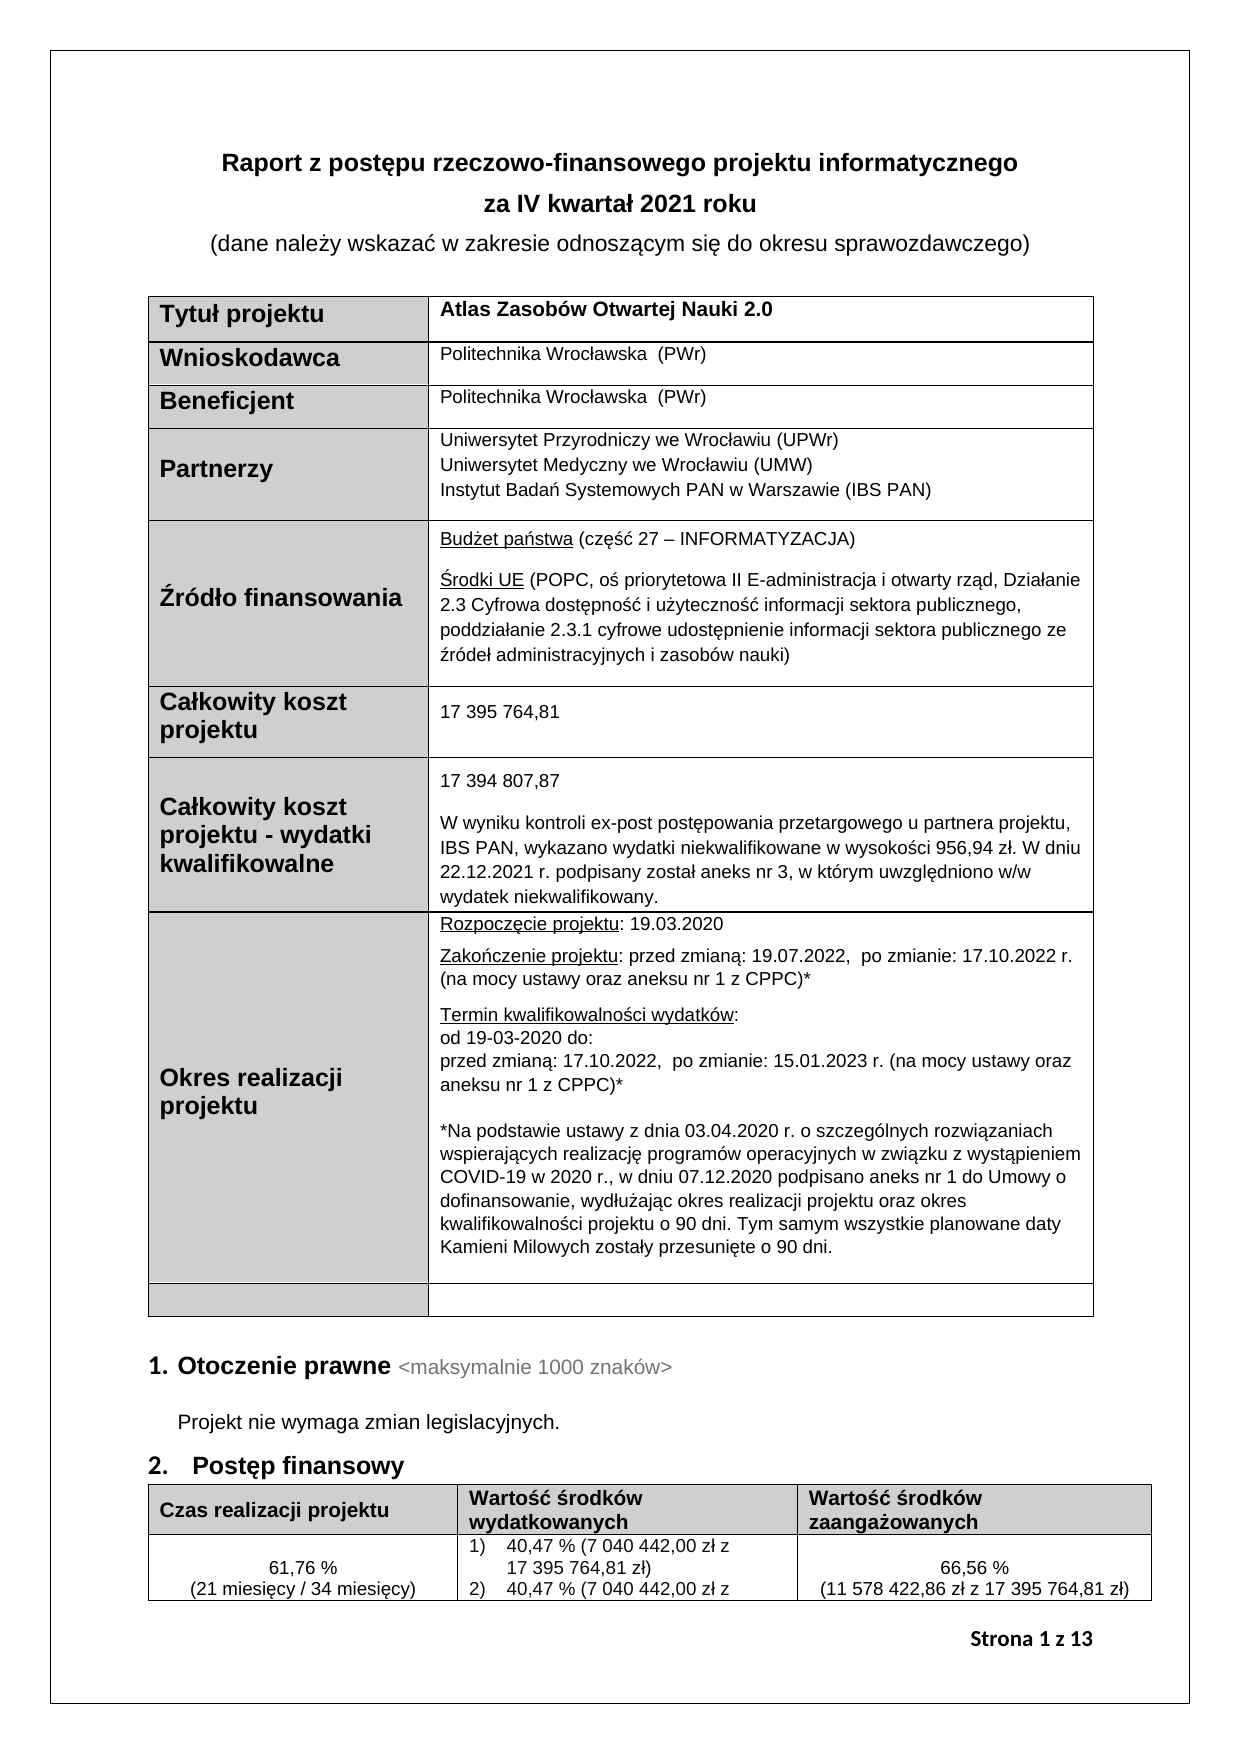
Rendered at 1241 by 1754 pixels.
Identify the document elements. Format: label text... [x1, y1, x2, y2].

table_cell Beneficjent [149, 386, 428, 428]
text (dane należy wskazać w zakresie odnoszącym się do okresu sprawozdawczego) [148, 230, 1093, 256]
subtitle Raport z postępu rzeczowo-finansowego projektu informatycznego [148, 147, 1093, 176]
table_cell 17 395 764,81 [429, 687, 1093, 757]
table_cell Budżet państwa (część 27 – INFORMATYZACJA) Środki UE (POPC, oś priorytetowa II E-administracja i otwarty rząd, Działanie 2.3 Cyfrowa dostępność i użyteczność informacji sektora publicznego, poddziałanie 2.3.1 cyfrowe udostępnienie informacji sektora publicznego ze źródeł administracyjnych i zasobów nauki) [429, 521, 1093, 686]
table_cell Źródło finansowania [149, 521, 428, 686]
table_header Wartość środków zaangażowanych [798, 1485, 1151, 1534]
subtitle Postęp finansowy [148, 1448, 1093, 1481]
table_header Atlas Zasobów Otwartej Nauki 2.0 [429, 297, 1093, 341]
table_cell Politechnika Wrocławska (PWr) [429, 343, 1093, 384]
table_cell [149, 1284, 428, 1316]
table_cell Politechnika Wrocławska (PWr) [429, 386, 1093, 428]
table_cell 17 394 807,87 W wyniku kontroli ex-post postępowania przetargowego u partnera projektu, IBS PAN, wykazano wydatki niekwalifikowane w wysokości 956,94 zł. W dniu 22.12.2021 r. podpisany został aneks nr 3, w którym uwzględniono w/w wydatek niekwalifikowany. [429, 758, 1093, 911]
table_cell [798, 1535, 1151, 1600]
table_cell Całkowity koszt projektu - wydatki kwalifikowalne [149, 758, 428, 911]
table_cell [458, 1535, 797, 1600]
table_cell Rozpoczęcie projektu: 19.03.2020 Zakończenie projektu: przed zmianą: 19.07.2022, po zmianie: 17.10.2022 r. (na mocy ustawy oraz aneksu nr 1 z CPPC)* Termin kwalifikowalności wydatków: od 19-03-2020 do: przed zmianą: 17.10.2022, po zmianie: 15.01.2023 r. (na mocy ustawy oraz aneksu nr 1 z CPPC)* *Na podstawie ustawy z dnia 03.04.2020 r. o szczególnych rozwiązaniach wspierających realizację programów operacyjnych w związku z wystąpieniem COVID-19 w 2020 r., w dniu 07.12.2020 podpisano aneks nr 1 do Umowy o dofinansowanie, wydłużając okres realizacji projektu oraz okres kwalifikowalności projektu o 90 dni. Tym samym wszystkie planowane daty Kamieni Milowych zostały przesunięte o 90 dni. [429, 913, 1093, 1282]
table_cell Całkowity koszt projektu [149, 687, 428, 757]
table_header Czas realizacji projektu [149, 1485, 457, 1534]
text Projekt nie wymaga zmian legislacyjnych. [177, 1410, 1093, 1434]
table_cell Partnerzy [149, 429, 428, 520]
table_cell [429, 1284, 1093, 1316]
table_cell Wnioskodawca [149, 343, 428, 384]
table_cell Uniwersytet Przyrodniczy we Wrocławiu (UPWr) Uniwersytet Medyczny we Wrocławiu (UMW) Instytut Badań Systemowych PAN w Warszawie (IBS PAN) [429, 429, 1093, 520]
table_cell Okres realizacji projektu [149, 913, 428, 1282]
subtitle Otoczenie prawne <maksymalnie 1000 znaków> [148, 1348, 1063, 1381]
subtitle za IV kwartał 2021 roku [148, 189, 1093, 217]
table_header Wartość środków wydatkowanych [458, 1485, 797, 1534]
table_header Tytuł projektu [149, 297, 428, 341]
table_cell 61,76 % (21 miesięcy / 34 miesięcy) [149, 1535, 457, 1600]
